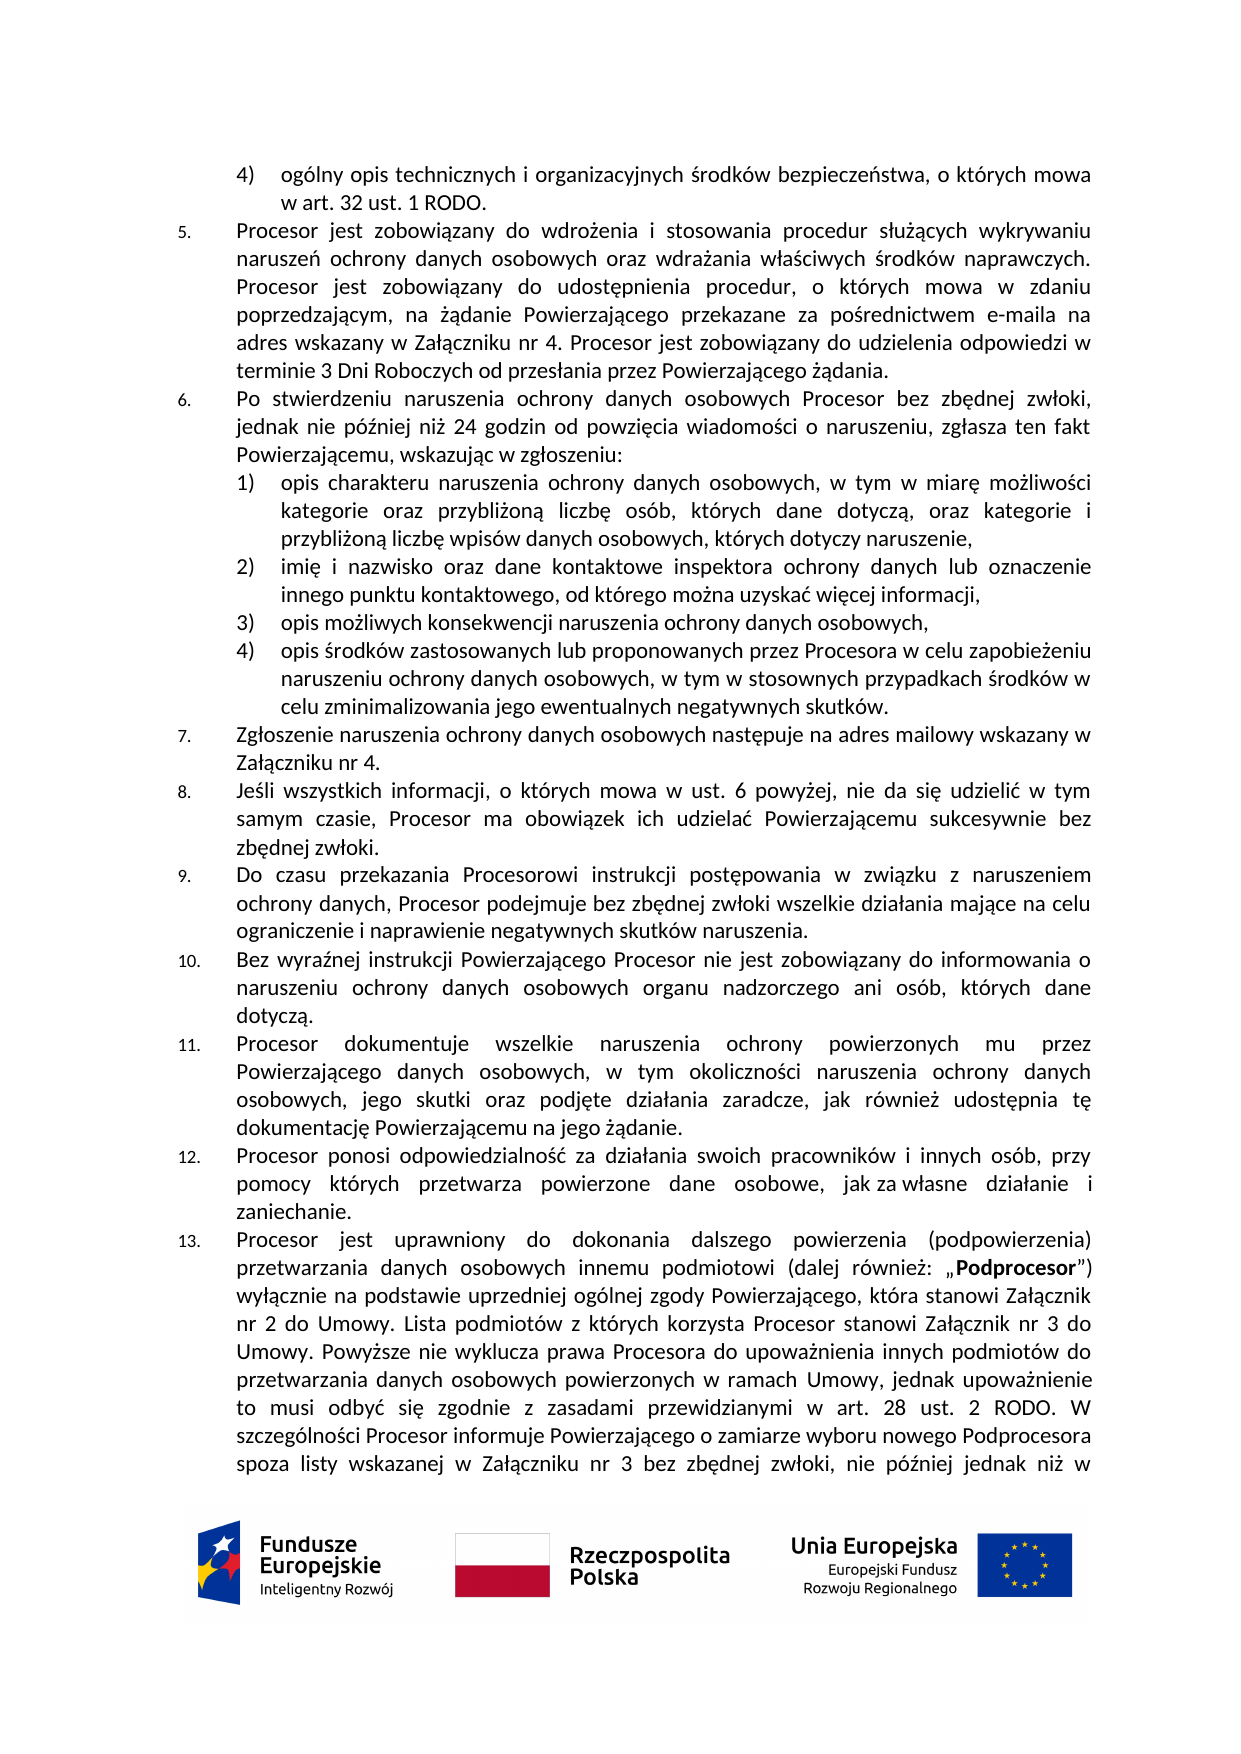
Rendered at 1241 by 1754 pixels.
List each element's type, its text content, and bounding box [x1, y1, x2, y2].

list Jeśli wszystkich informacji, o których mowa w ust. 6 powyżej, nie da się udzielić w tym samym czasie, Procesor ma obowiązek ich udzielać Powierzającemu sukcesywnie bez zbędnej zwłoki. [177, 777, 1093, 861]
list opis możliwych konsekwencji naruszenia ochrony danych osobowych, [236, 608, 1093, 636]
list Procesor ponosi odpowiedzialność za działania swoich pracowników i innych osób, przy pomocy których przetwarza powierzone dane osobowe, jak za własne działanie i zaniechanie. [177, 1141, 1093, 1225]
list Procesor dokumentuje wszelkie naruszenia ochrony powierzonych mu przez Powierzającego danych osobowych, w tym okoliczności naruszenia ochrony danych osobowych, jego skutki oraz podjęte działania zaradcze, jak również udostępnia tę dokumentację Powierzającemu na jego żądanie. [177, 1029, 1093, 1141]
list opis środków zastosowanych lub proponowanych przez Procesora w celu zapobieżeniu naruszeniu ochrony danych osobowych, w tym w stosownych przypadkach środków w celu zminimalizowania jego ewentualnych negatywnych skutków. [236, 636, 1093, 721]
list imię i nazwisko oraz dane kontaktowe inspektora ochrony danych lub oznaczenie innego punktu kontaktowego, od którego można uzyskać więcej informacji, [236, 552, 1093, 608]
list Bez wyraźnej instrukcji Powierzającego Procesor nie jest zobowiązany do informowania o naruszeniu ochrony danych osobowych organu nadzorczego ani osób, których dane dotyczą. [177, 945, 1093, 1029]
list Po stwierdzeniu naruszenia ochrony danych osobowych Procesor bez zbędnej zwłoki, jednak nie później niż 24 godzin od powzięcia wiadomości o naruszeniu, zgłasza ten fakt Powierzającemu, wskazując w zgłoszeniu: [177, 384, 1093, 468]
list ogólny opis technicznych i organizacyjnych środków bezpieczeństwa, o których mowa w art. 32 ust. 1 RODO. [236, 160, 1093, 216]
list Procesor jest zobowiązany do wdrożenia i stosowania procedur służących wykrywaniu naruszeń ochrony danych osobowych oraz wdrażania właściwych środków naprawczych. Procesor jest zobowiązany do udostępnienia procedur, o których mowa w zdaniu poprzedzającym, na żądanie Powierzającego przekazane za pośrednictwem e-maila na adres wskazany w Załączniku nr 4. Procesor jest zobowiązany do udzielenia odpowiedzi w terminie 3 Dni Roboczych od przesłania przez Powierzającego żądania. [177, 216, 1093, 384]
picture [177, 1499, 1093, 1626]
list opis charakteru naruszenia ochrony danych osobowych, w tym w miarę możliwości kategorie oraz przybliżoną liczbę osób, których dane dotyczą, oraz kategorie i przybliżoną liczbę wpisów danych osobowych, których dotyczy naruszenie, [236, 468, 1093, 552]
list Do czasu przekazania Procesorowi instrukcji postępowania w związku z naruszeniem ochrony danych, Procesor podejmuje bez zbędnej zwłoki wszelkie działania mające na celu ograniczenie i naprawienie negatywnych skutków naruszenia. [177, 861, 1093, 945]
list Zgłoszenie naruszenia ochrony danych osobowych następuje na adres mailowy wskazany w Załączniku nr 4. [177, 721, 1093, 777]
